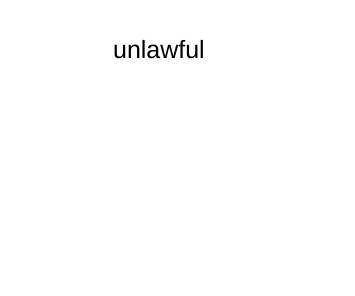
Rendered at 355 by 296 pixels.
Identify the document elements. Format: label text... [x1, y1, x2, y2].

text unlawful [113, 35, 242, 64]
